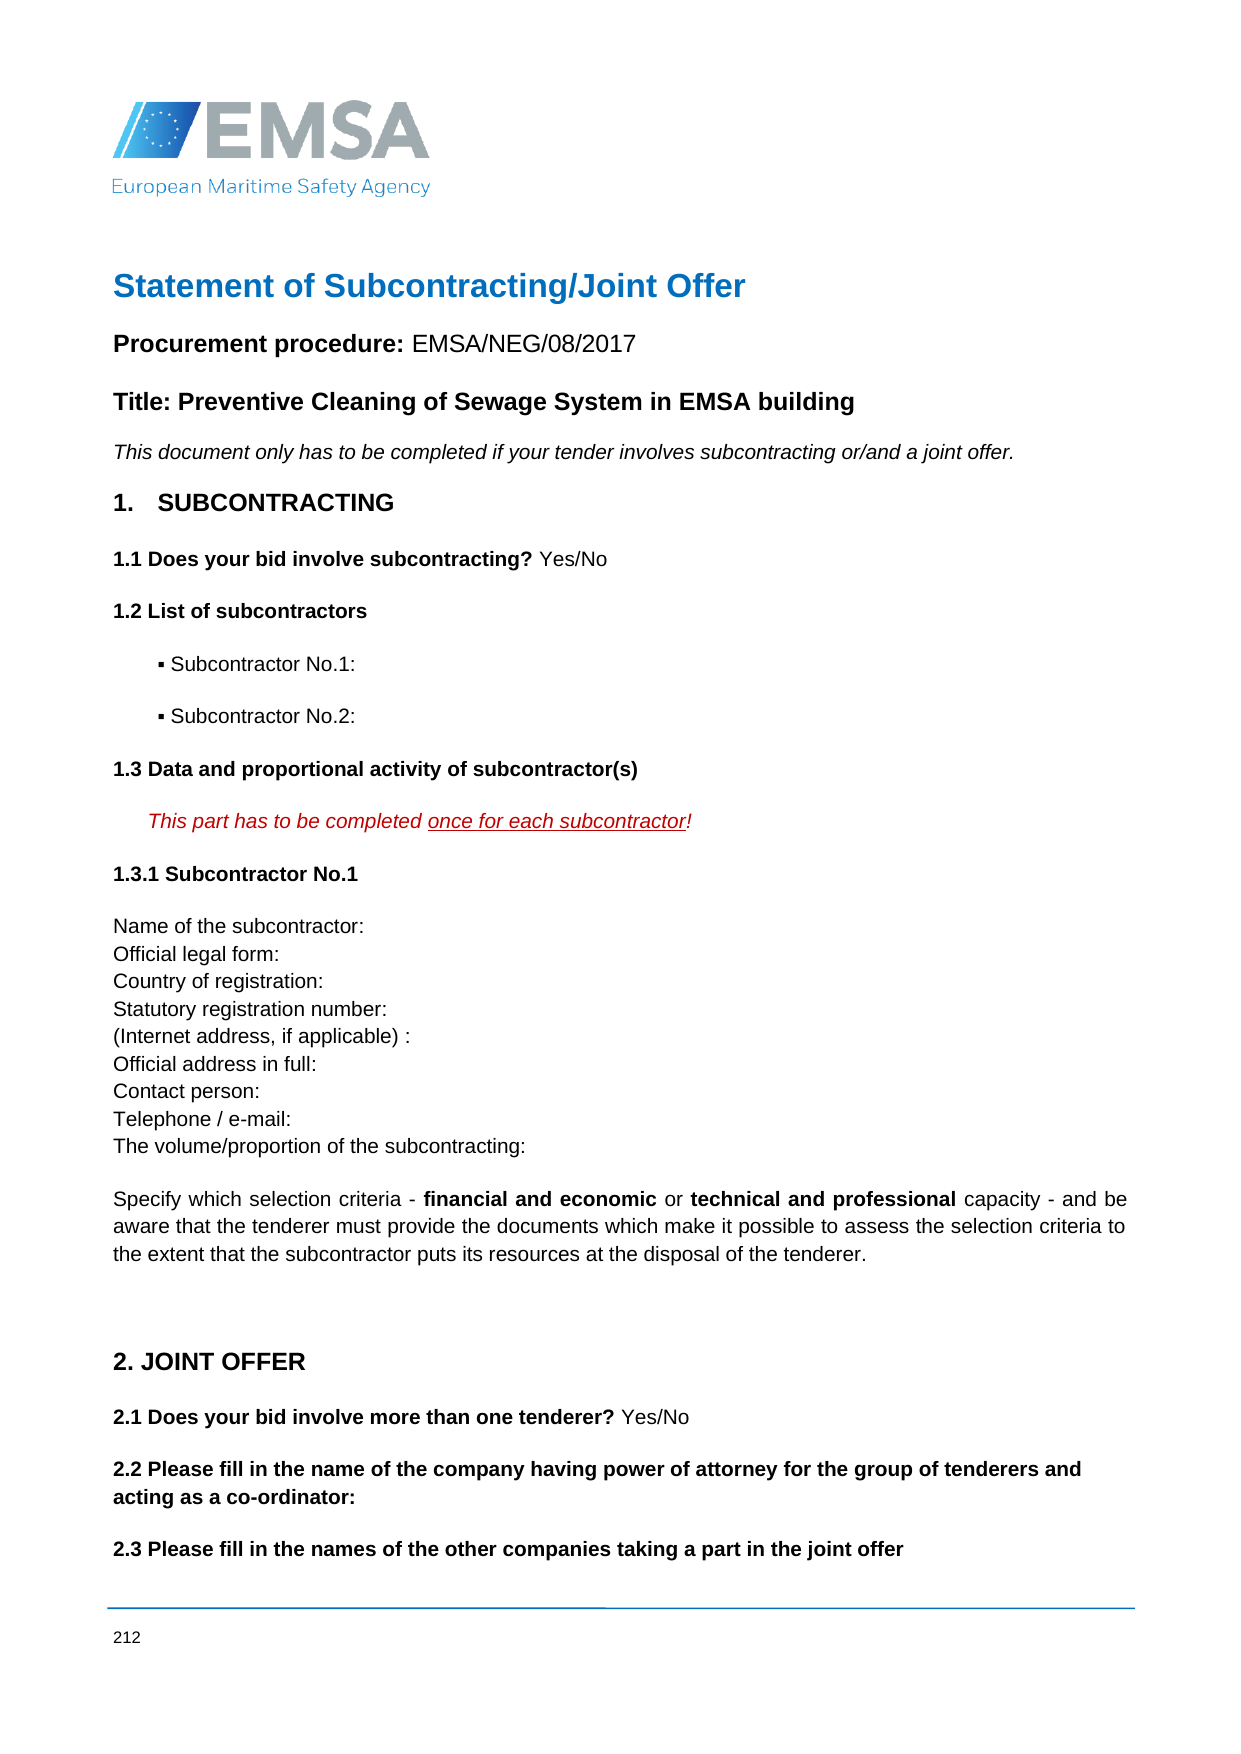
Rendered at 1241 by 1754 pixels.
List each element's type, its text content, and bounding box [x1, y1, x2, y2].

text 2.1 Does your bid involve more than one tenderer? Yes/No [113, 1404, 1127, 1428]
text Statement of Subcontracting/Joint Offer [113, 266, 1127, 304]
picture [112, 100, 430, 197]
text 2. JOINT OFFER [113, 1346, 1127, 1375]
text 1.3.1 Subcontractor No.1 [113, 861, 1127, 885]
text 2.3 Please fill in the names of the other companies taking a part in the joint offer [113, 1537, 1127, 1561]
text 1.1 Does your bid involve subcontracting? Yes/No [113, 546, 1127, 570]
text Title: Preventive Cleaning of Sewage System in EMSA building [113, 387, 1098, 416]
text Procurement procedure: EMSA/NEG/08/2017 [113, 329, 1127, 358]
text This part has to be completed once for each subcontractor! [113, 809, 1127, 833]
text 1.3 Data and proportional activity of subcontractor(s) [113, 756, 1127, 780]
text Specify which selection criteria - financial and economic or technical and professional capacity - and be aware that the tenderer must provide the documents which make it possible to assess the selection criteria to the extent that the subcontractor puts its resources at the disposal of the tenderer. [113, 1186, 1127, 1265]
text This document only has to be completed if your tender involves subcontracting or/and a joint offer. [113, 439, 1127, 463]
text ▪ Subcontractor No.2: [157, 704, 1127, 728]
text 2.2 Please fill in the name of the company having power of attorney for the group of tenderers and acting as a co-ordinator: [113, 1457, 1127, 1508]
text 1.2 List of subcontractors [113, 599, 1127, 623]
list SUBCONTRACTING [113, 488, 1127, 517]
text ▪ Subcontractor No.1: [157, 651, 1127, 675]
text Name of the subcontractor: Official legal form: Country of registration: Statutory registration number: (Internet address, if applicable) : Official address in full: Contact person: Telephone / e-mail: The volume/proportion of the subcontracting: [113, 914, 1127, 1158]
